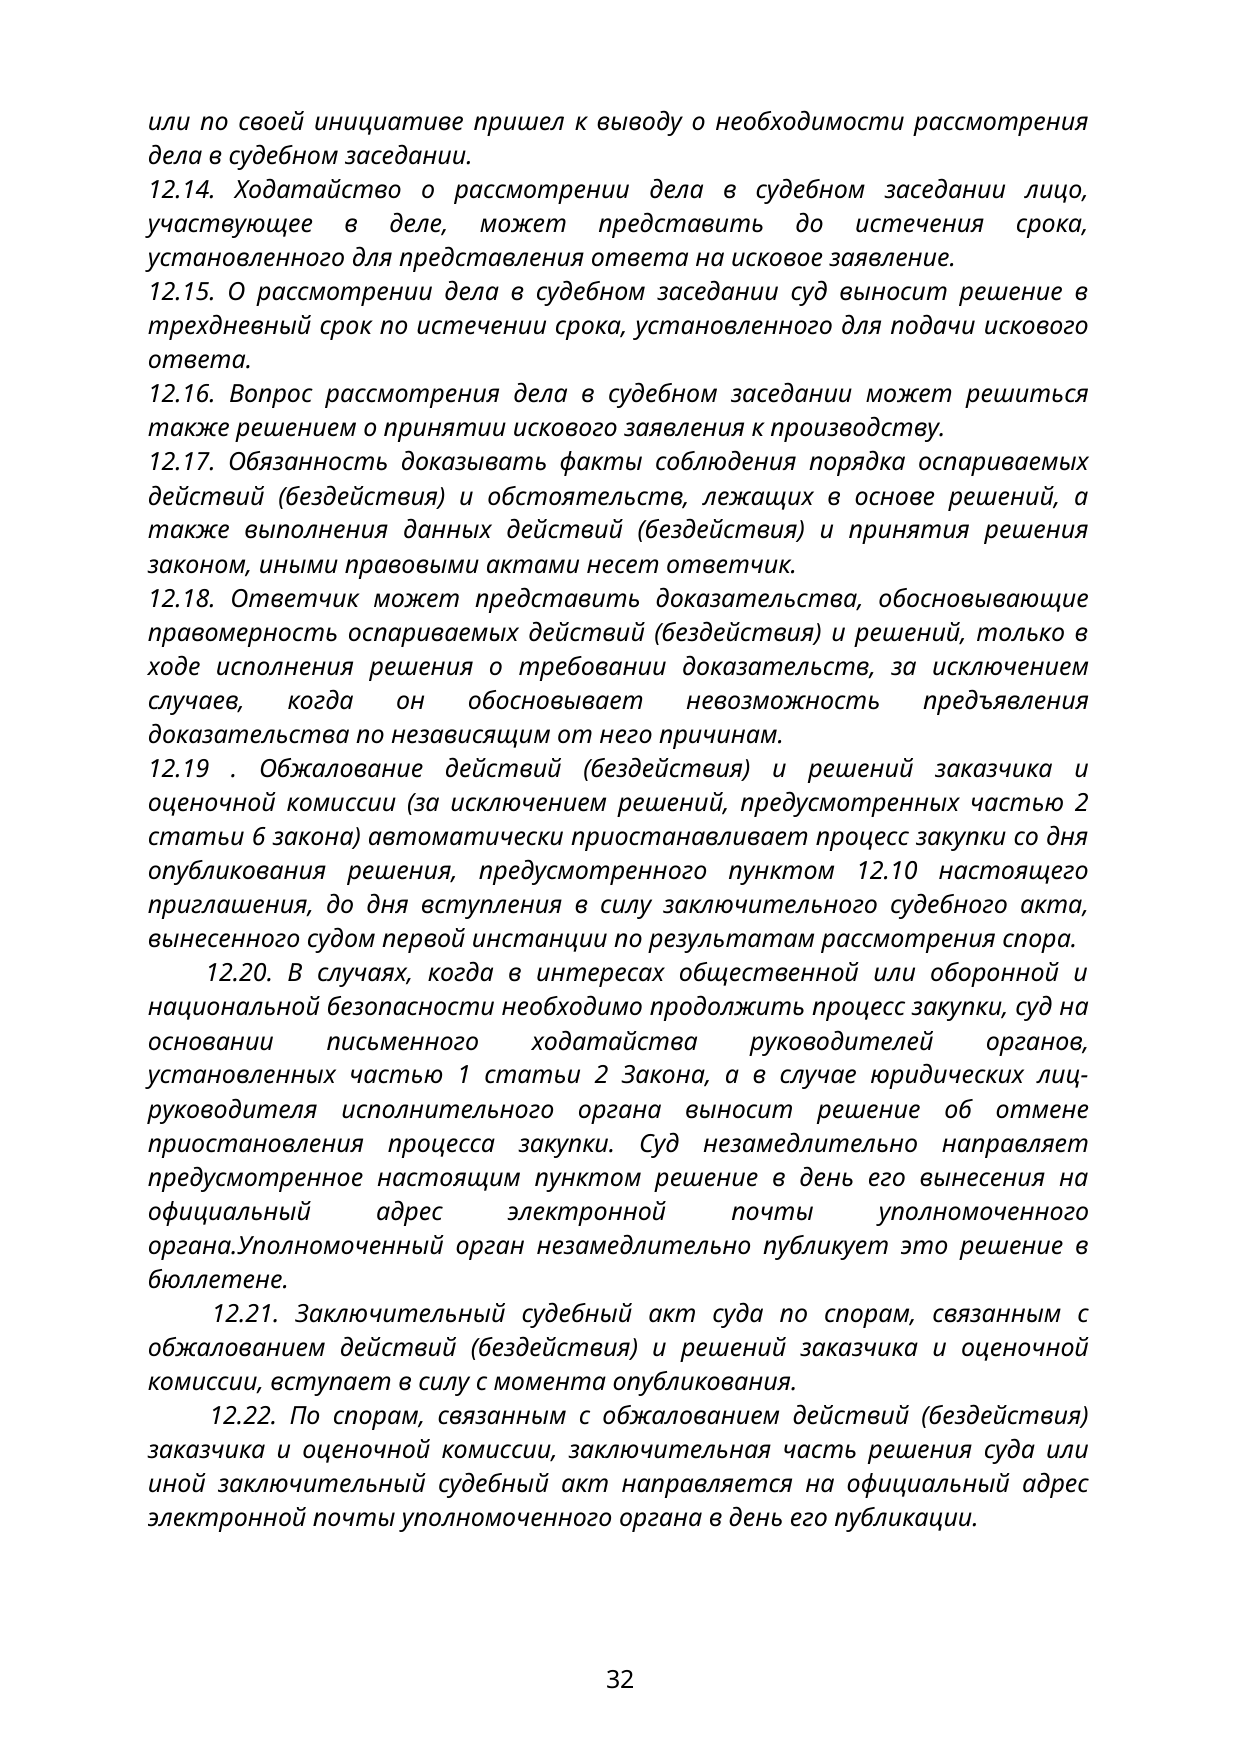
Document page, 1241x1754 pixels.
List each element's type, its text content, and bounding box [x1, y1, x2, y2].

text 12.18. Ответчик может представить доказательства, обосновывающие правомерность оспариваемых действий (бездействия) и решений, только в ходе исполнения решения о требовании доказательств, за исключением случаев, когда он обосновывает невозможность предъявления доказательства по независящим от него причинам. [148, 580, 1092, 751]
text 12.21. Заключительный судебный акт суда по спорам, связанным с обжалованием действий (бездействия) и решений заказчика и оценочной комиссии, вступает в силу с момента опубликования. [148, 1296, 1092, 1398]
text 12.22. По спорам, связанным с обжалованием действий (бездействия) заказчика и оценочной комиссии, заключительная часть решения суда или иной заключительный судебный акт направляется на официальный адрес электронной почты уполномоченного органа в день его публикации. [148, 1398, 1092, 1534]
text 12.19 . Обжалование действий (бездействия) и решений заказчика и оценочной комиссии (за исключением решений, предусмотренных частью 2 статьи 6 закона) автоматически приостанавливает процесс закупки со дня опубликования решения, предусмотренного пунктом 12.10 настоящего приглашения, до дня вступления в силу заключительного судебного акта, вынесенного судом первой инстанции по результатам рассмотрения спора. [148, 751, 1092, 955]
text 12.16. Вопрос рассмотрения дела в судебном заседании может решиться также решением о принятии искового заявления к производству. [148, 376, 1092, 444]
text 12.20. В случаях, когда в интересах общественной или оборонной и национальной безопасности необходимо продолжить процесс закупки, суд на основании письменного ходатайства руководителей органов, установленных частью 1 статьи 2 Закона, а в случае юридических лиц-руководителя исполнительного органа выносит решение об отмене приостановления процесса закупки. Суд незамедлительно направляет предусмотренное настоящим пунктом решение в день его вынесения на официальный адрес электронной почты уполномоченного органа.Уполномоченный орган незамедлительно публикует это решение в бюллетене. [148, 955, 1092, 1296]
text 12.14. Ходатайство о рассмотрении дела в судебном заседании лицо, участвующее в деле, может представить до истечения срока, установленного для представления ответа на исковое заявление. [148, 172, 1092, 274]
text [148, 103, 1092, 172]
text 12.15. О рассмотрении дела в судебном заседании суд выносит решение в трехдневный срок по истечении срока, установленного для подачи искового ответа. [148, 274, 1092, 376]
text 12.17. Обязанность доказывать факты соблюдения порядка оспариваемых действий (бездействия) и обстоятельств, лежащих в основе решений, а также выполнения данных действий (бездействия) и принятия решения законом, иными правовыми актами несет ответчик. [148, 444, 1092, 580]
